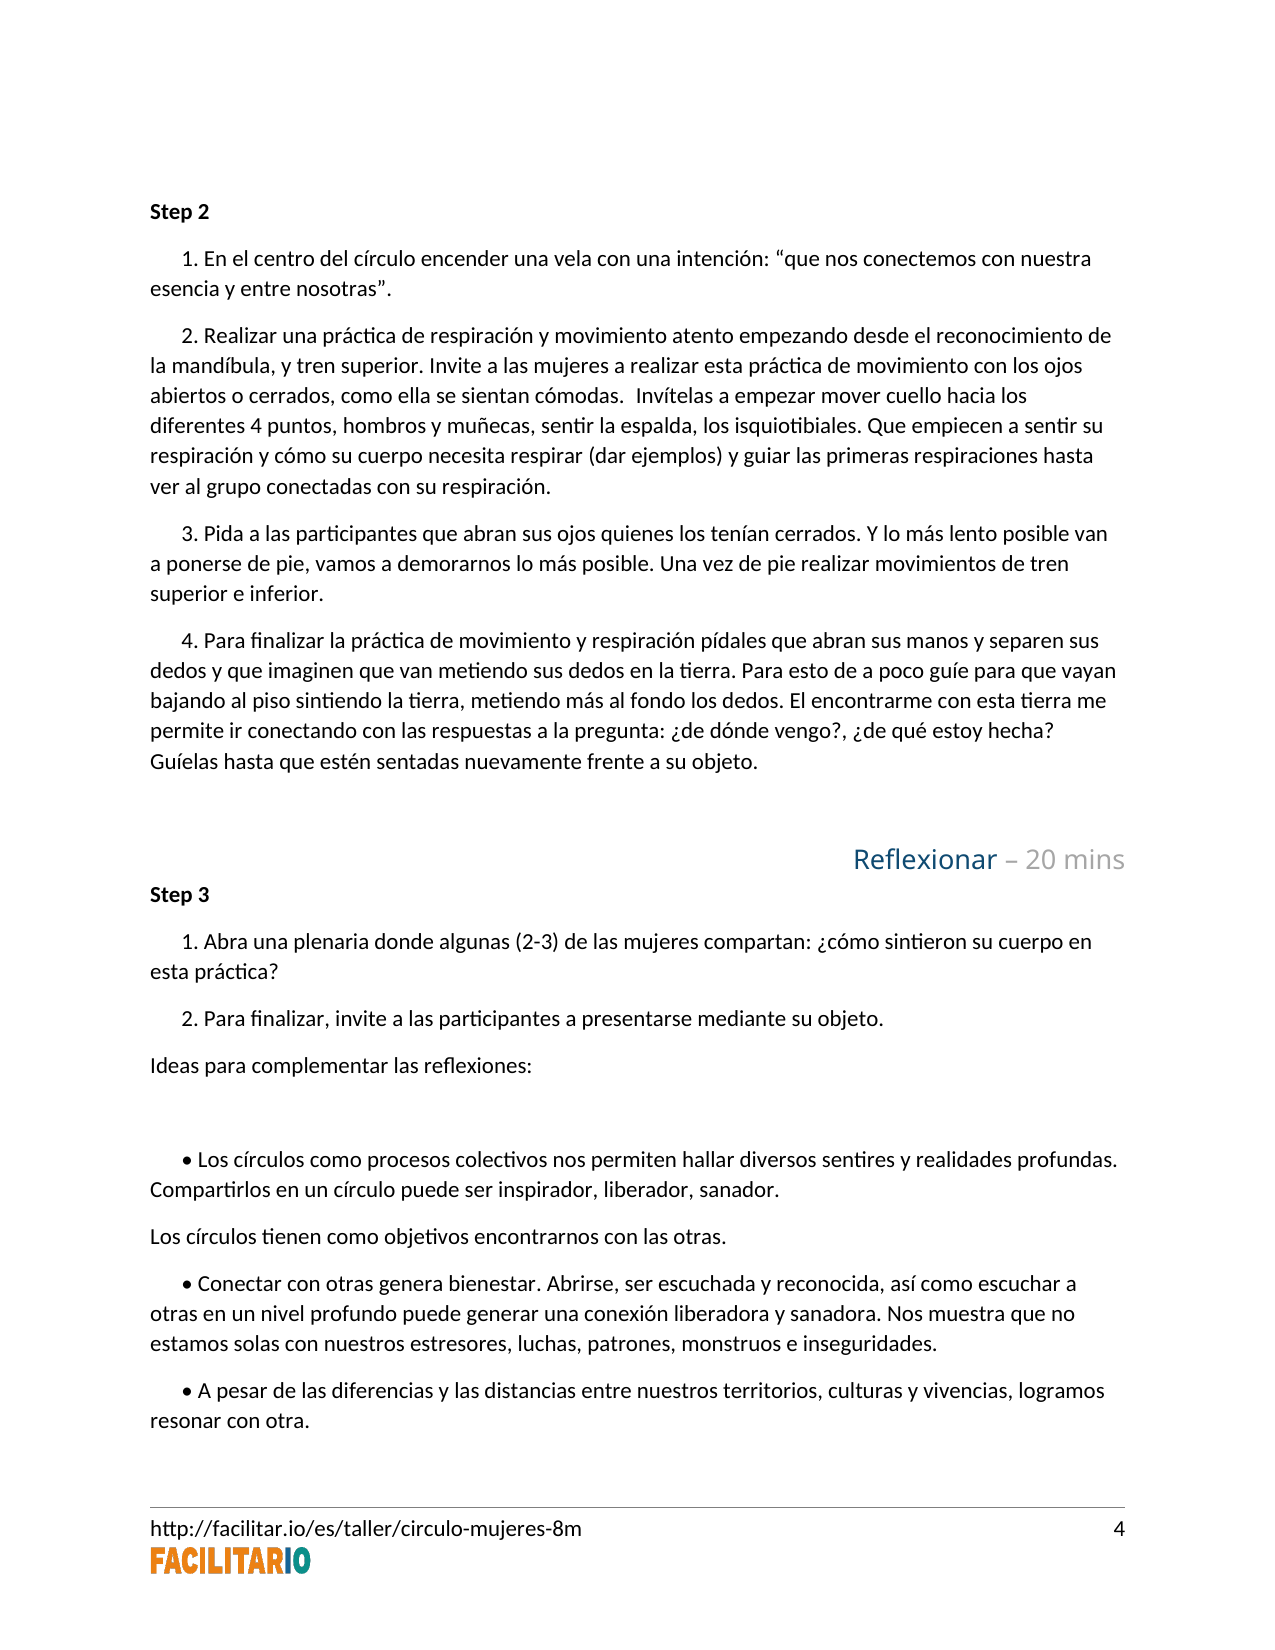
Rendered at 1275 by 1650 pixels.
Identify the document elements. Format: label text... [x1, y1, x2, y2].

picture [145, 1544, 315, 1576]
text 4. Para finalizar la práctica de movimiento y respiración pídales que abran sus manos y separen sus dedos y que imaginen que van metiendo sus dedos en la tierra. Para esto de a poco guíe para que vayan bajando al piso sintiendo la tierra, metiendo más al fondo los dedos. El encontrarme con esta tierra me permite ir conectando con las respuestas a la pregunta: ¿de dónde vengo?, ¿de qué estoy hecha? Guíelas hasta que estén sentadas nuevamente frente a su objeto. [150, 626, 1125, 775]
text Step 2 [150, 197, 1125, 225]
text 3. Pida a las participantes que abran sus ojos quienes los tenían cerrados. Y lo más lento posible van a ponerse de pie, vamos a demorarnos lo más posible. Una vez de pie realizar movimientos de tren superior e inferior. [150, 519, 1125, 607]
text Ideas para complementar las reflexiones: [150, 1051, 1125, 1079]
text Los círculos tienen como objetivos encontrarnos con las otras. [150, 1222, 1125, 1250]
text 1. Abra una plenaria donde algunas (2-3) de las mujeres compartan: ¿cómo sintieron su cuerpo en esta práctica? [150, 927, 1125, 986]
text • Conectar con otras genera bienestar. Abrirse, ser escuchada y reconocida, así como escuchar a otras en un nivel profundo puede generar una conexión liberadora y sanadora. Nos muestra que no estamos solas con nuestros estresores, luchas, patrones, monstruos e inseguridades. [150, 1269, 1125, 1357]
text • Los círculos como procesos colectivos nos permiten hallar diversos sentires y realidades profundas. Compartirlos en un círculo puede ser inspirador, liberador, sanador. [150, 1145, 1125, 1203]
text 2. Para finalizar, invite a las participantes a presentarse mediante su objeto. [150, 1004, 1125, 1032]
text Step 3 [150, 880, 1125, 908]
subtitle Reflexionar – 20 mins [150, 841, 1125, 877]
text 1. En el centro del círculo encender una vela con una intención: “que nos conectemos con nuestra esencia y entre nosotras”. [150, 244, 1125, 302]
text 2. Realizar una práctica de respiración y movimiento atento empezando desde el reconocimiento de la mandíbula, y tren superior. Invite a las mujeres a realizar esta práctica de movimiento con los ojos abiertos o cerrados, como ella se sientan cómodas. Invítelas a empezar mover cuello hacia los diferentes 4 puntos, hombros y muñecas, sentir la espalda, los isquiotibiales. Que empiecen a sentir su respiración y cómo su cuerpo necesita respirar (dar ejemplos) y guiar las primeras respiraciones hasta ver al grupo conectadas con su respiración. [150, 321, 1125, 500]
text • A pesar de las diferencias y las distancias entre nuestros territorios, culturas y vivencias, logramos resonar con otra. [150, 1376, 1125, 1434]
